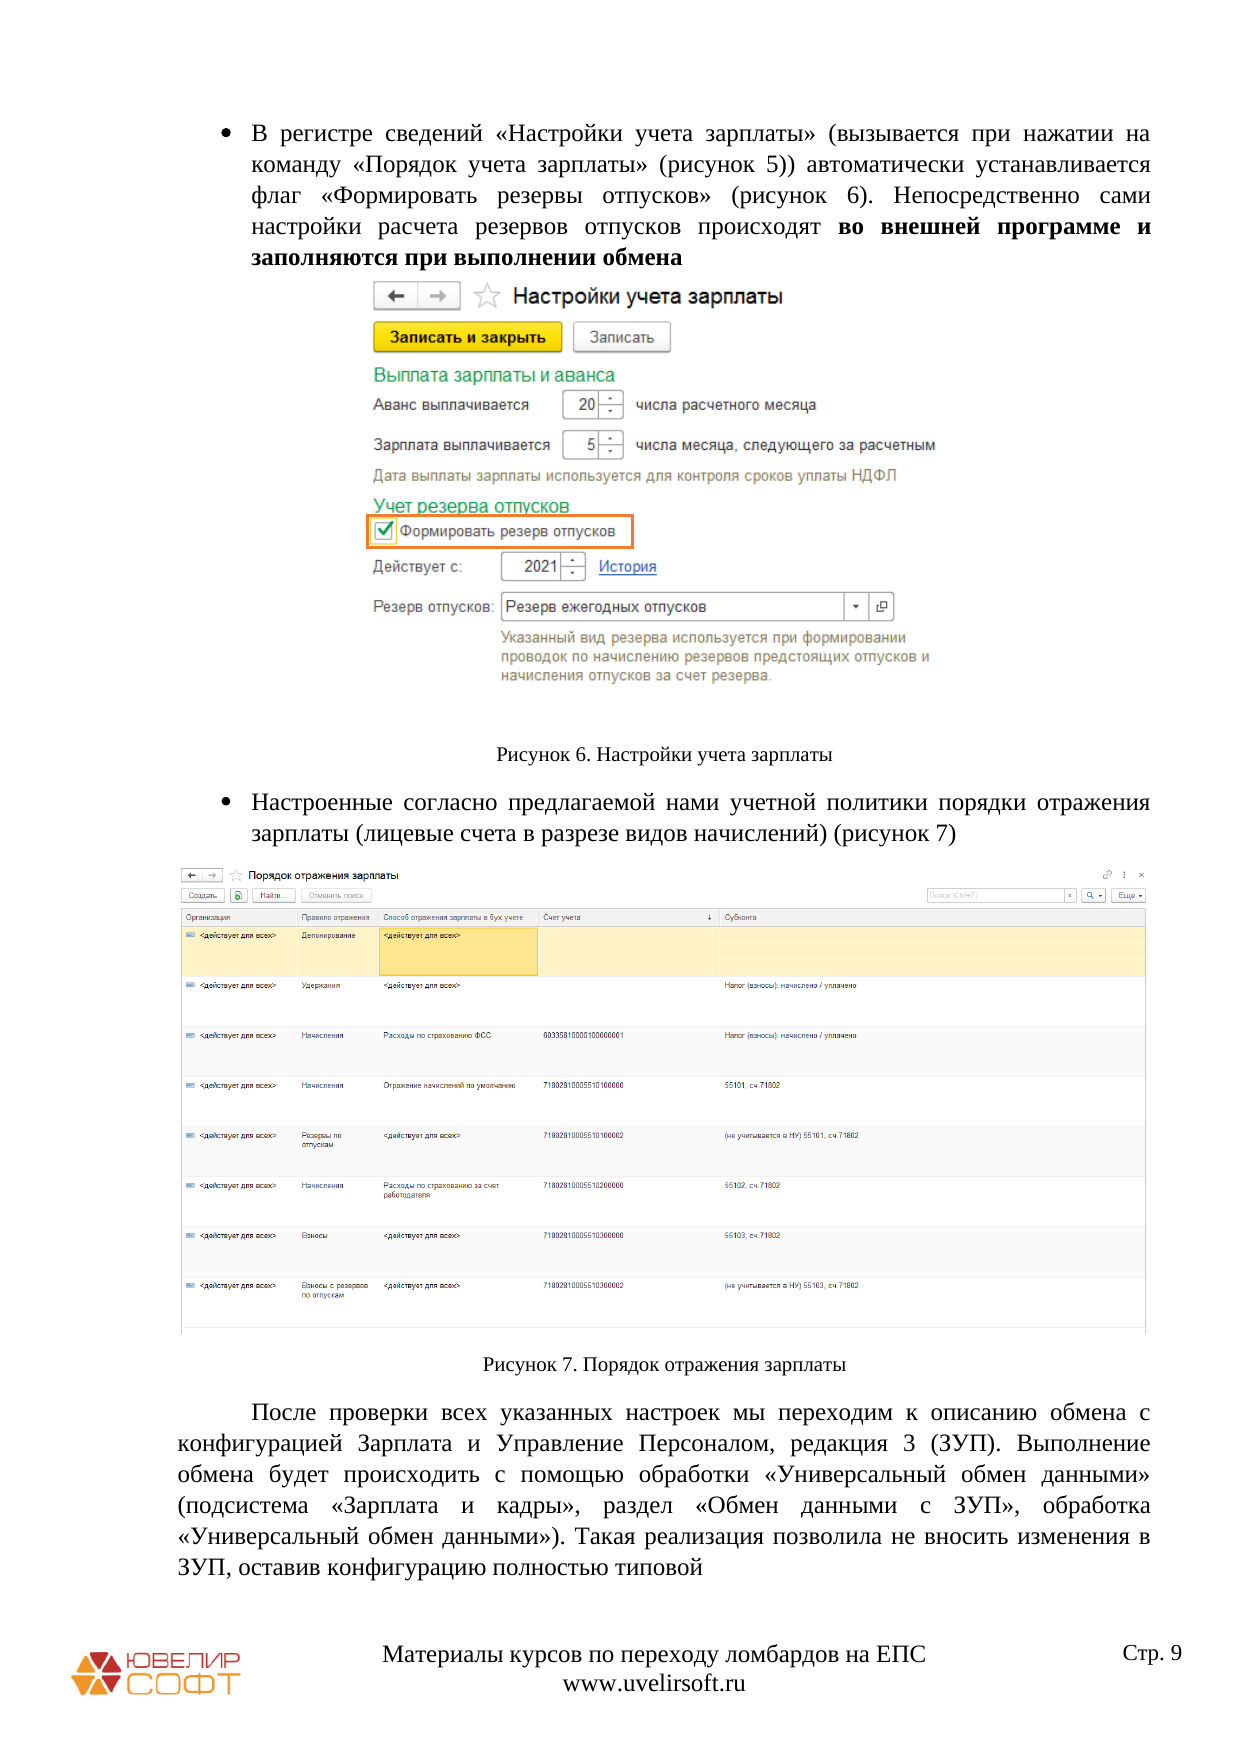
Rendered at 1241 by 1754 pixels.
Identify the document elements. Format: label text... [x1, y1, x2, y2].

text После проверки всех указанных настроек мы переходим к описанию обмена с конфигурацией Зарплата и Управление Персоналом, редакция 3 (ЗУП). Выполнение обмена будет происходить с помощью обработки «Универсальный обмен данными» (подсистема «Зарплата и кадры», раздел «Обмен данными с ЗУП», обработка «Универсальный обмен данными»). Такая реализация позволила не вносить изменения в ЗУП, оставив конфигурацию полностью типовой [177, 1397, 1152, 1581]
list Настроенные согласно предлагаемой нами учетной политики порядки отражения зарплаты (лицевые счета в разрезе видов начислений) (рисунок 7) [222, 787, 1152, 846]
list В регистре сведений «Настройки учета зарплаты» (вызывается при нажатии на команду «Порядок учета зарплаты» (рисунок 5)) автоматически устанавливается флаг «Формировать резервы отпусков» (рисунок 6). Непосредственно сами настройки расчета резервов отпусков происходят во внешней программе и заполняются при выполнении обмена [222, 118, 1152, 271]
picture [364, 273, 970, 723]
text Рисунок 7. Порядок отражения зарплаты [177, 1352, 1152, 1376]
picture [57, 1638, 255, 1707]
text Рисунок 6. Настройки учета зарплаты [177, 742, 1152, 766]
picture [177, 865, 1152, 1334]
